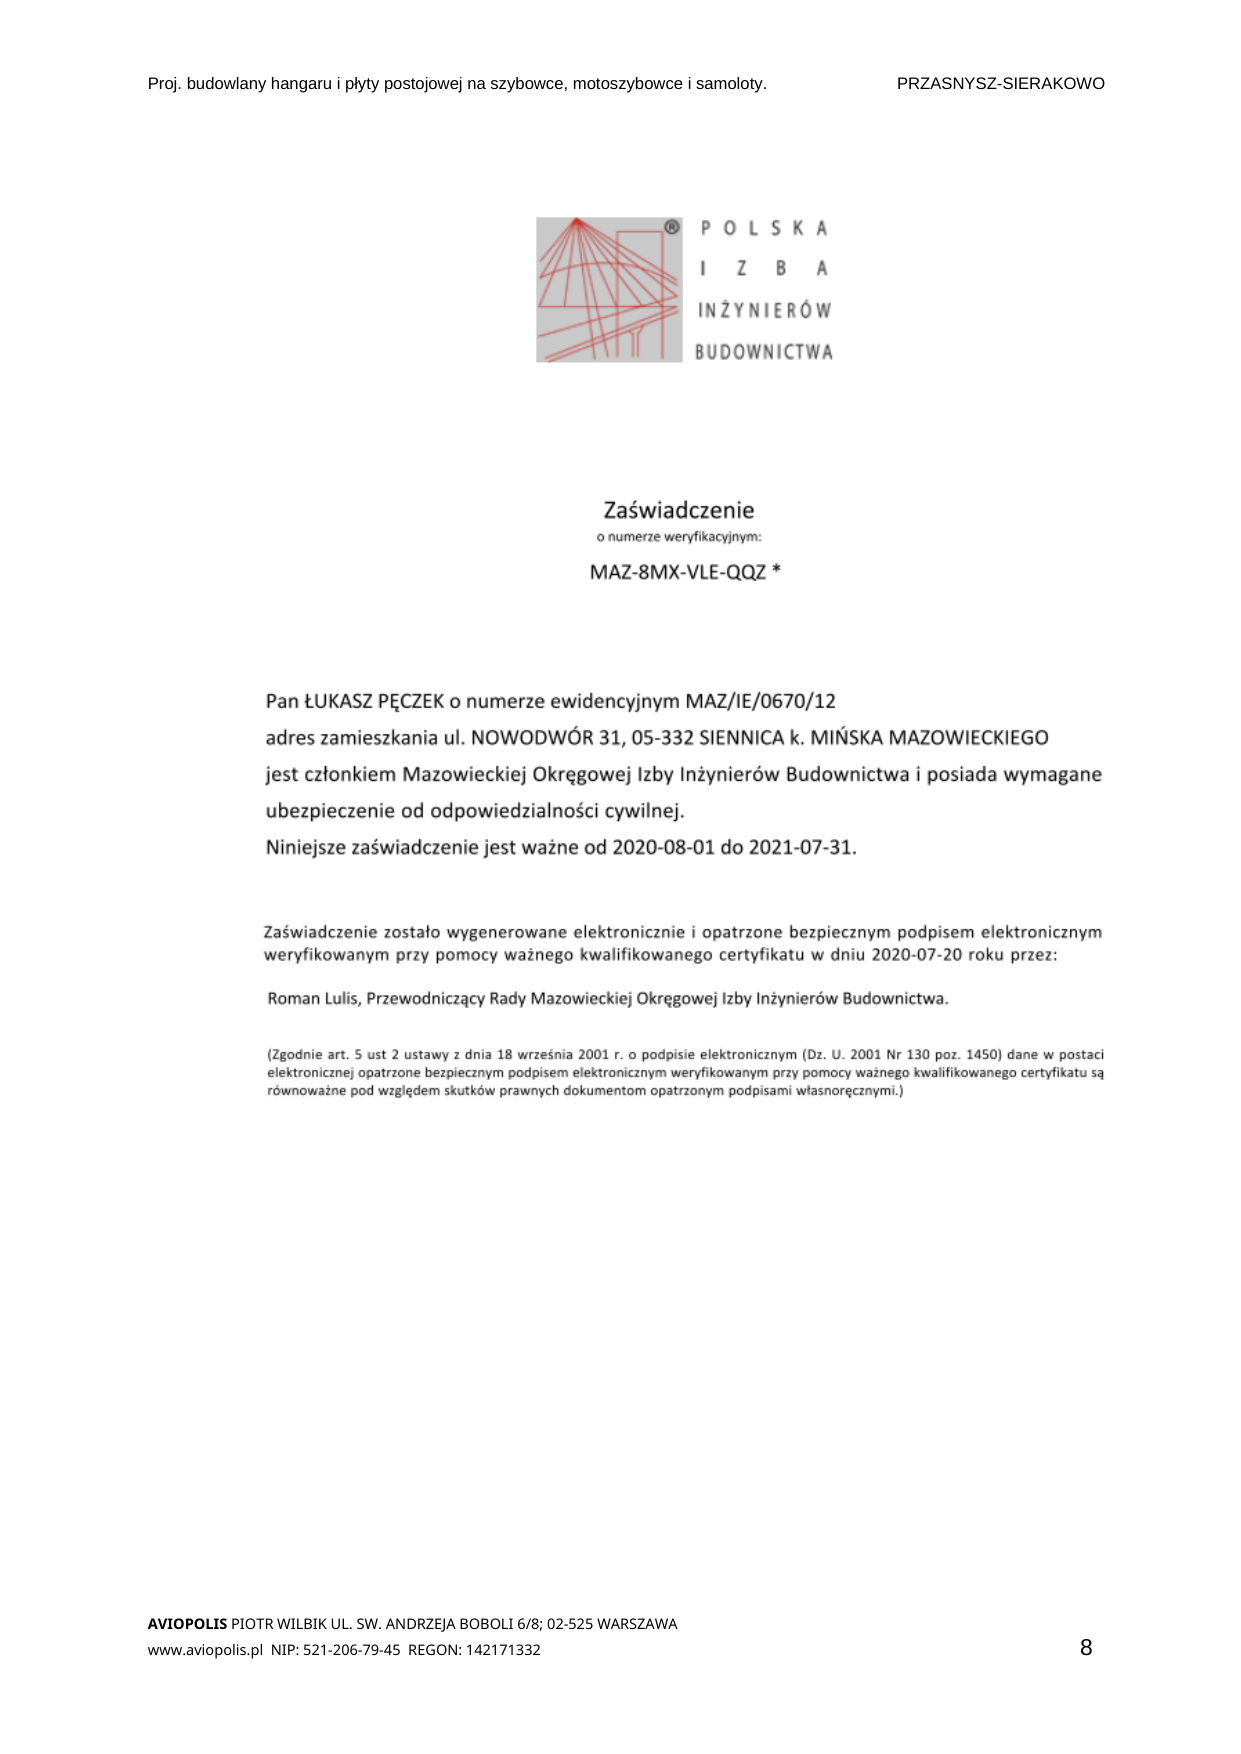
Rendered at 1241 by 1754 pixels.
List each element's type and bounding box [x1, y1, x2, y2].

picture [206, 147, 1167, 1254]
